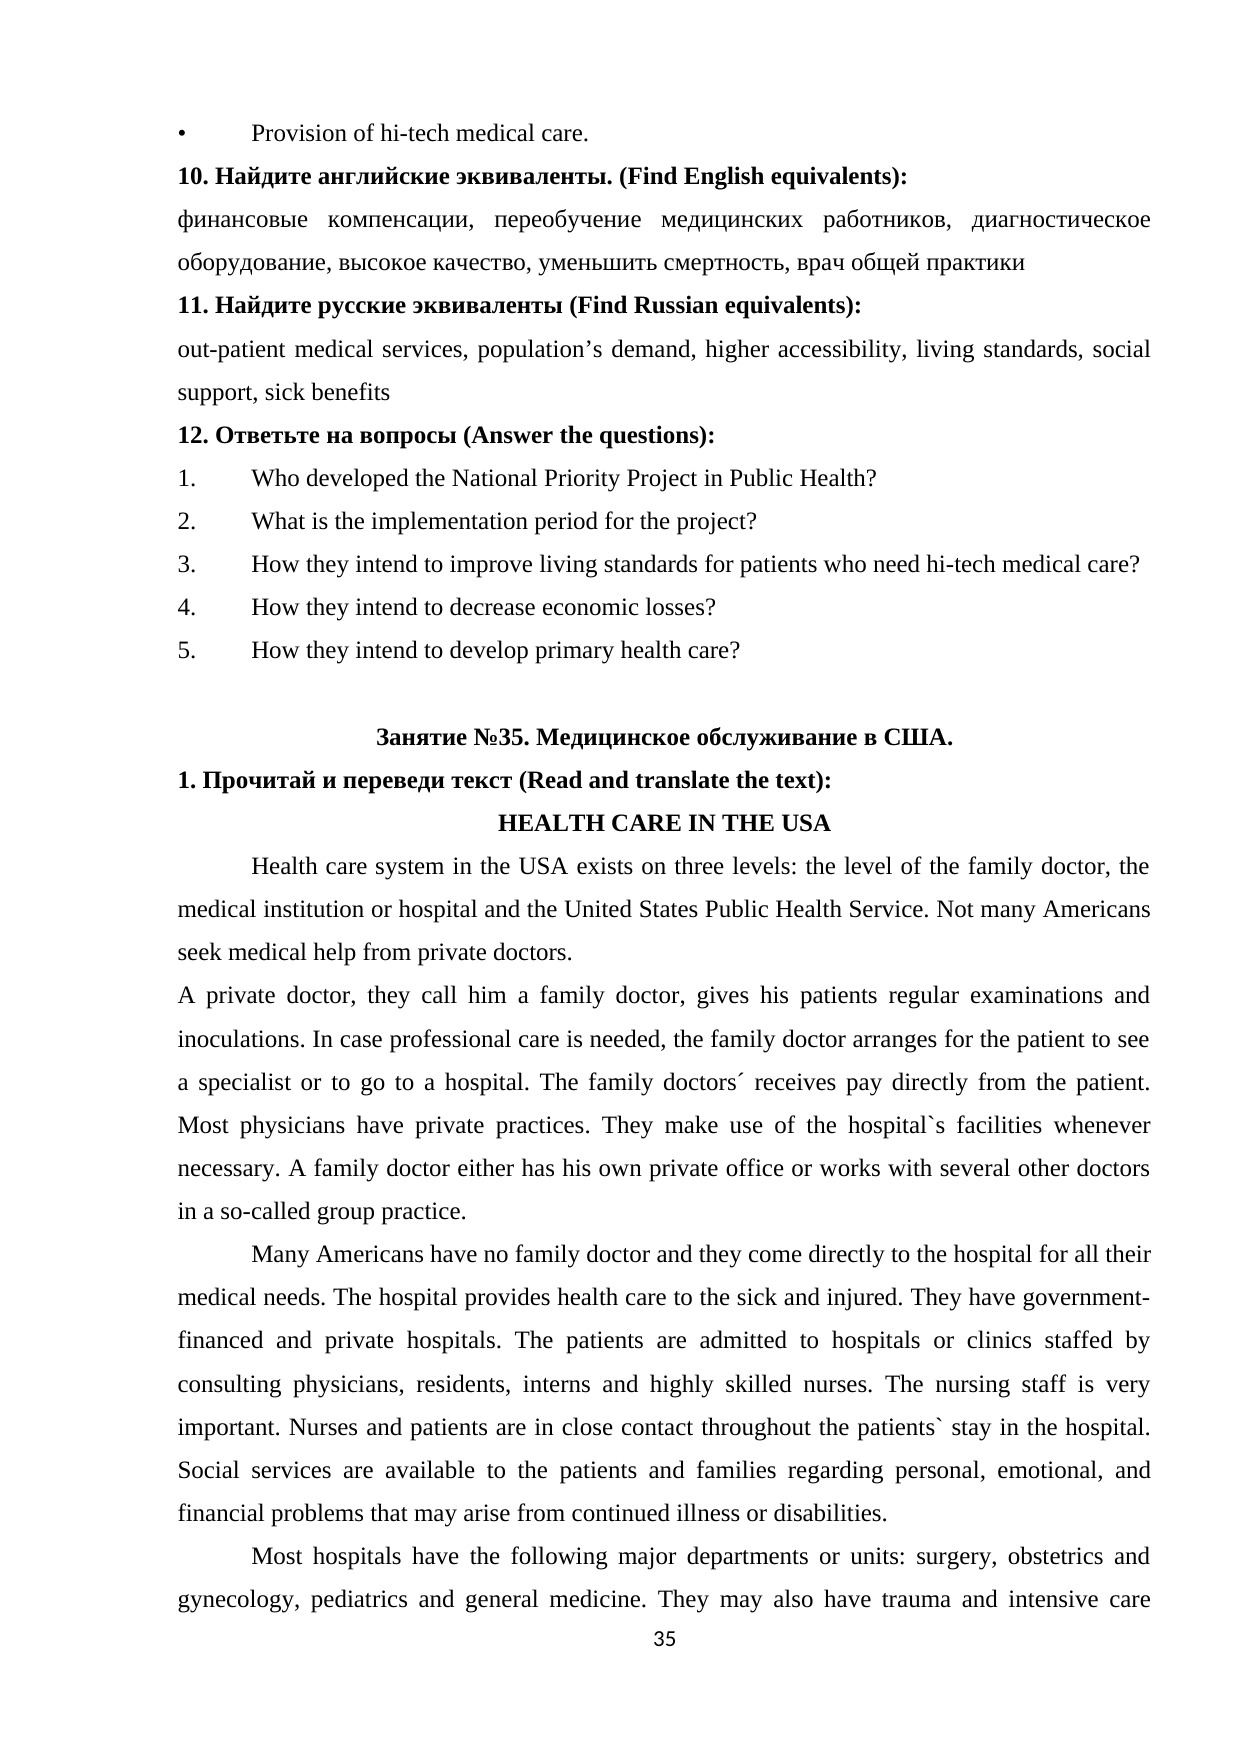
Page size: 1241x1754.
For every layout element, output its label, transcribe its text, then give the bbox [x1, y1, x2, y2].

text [177, 1541, 1152, 1613]
text HEALTH CARE IN THE USA [177, 808, 1152, 837]
text 10. Найдите английские эквиваленты. (Find English equivalents): [177, 161, 1152, 190]
text 11. Найдите русские эквиваленты (Find Russian equivalents): [177, 291, 1152, 319]
text 12. Ответьте на вопросы (Answer the questions): [177, 420, 1152, 449]
text 5. How they intend to develop primary health care? [177, 636, 1152, 664]
text • Provision of hi-tech medical care. [177, 118, 1152, 147]
text Занятие №35. Медицинское обслуживание в США. [177, 722, 1152, 751]
text финансовые компенсации, переобучение медицинских работников, диагностическое оборудование, высокое качество, уменьшить смертность, врач общей практики [177, 204, 1152, 276]
text 2. What is the implementation period for the project? [177, 506, 1152, 535]
text 3. How they intend to improve living standards for patients who need hi-tech medical care? [177, 549, 1152, 578]
text 1. Прочитай и переведи текст (Read and translate the text): [177, 765, 1152, 794]
text out-patient medical services, population’s demand, higher accessibility, living standards, social support, sick benefits [177, 334, 1152, 406]
text Health care system in the USA exists on three levels: the level of the family doctor, the medical institution or hospital and the United States Public Health Service. Not many Americans seek medical help from private doctors. [177, 851, 1152, 966]
text 1. Who developed the National Priority Project in Public Health? [177, 463, 1152, 492]
text A private doctor, they call him a family doctor, gives his patients regular examinations and inoculations. In case professional care is needed, the family doctor arranges for the patient to see a specialist or to go to a hospital. The family doctors´ receives pay directly from the patient. Most physicians have private practices. They make use of the hospital`s facilities whenever necessary. A family doctor either has his own private office or works with several other doctors in a so-called group practice. [177, 981, 1152, 1225]
text 4. How they intend to decrease economic losses? [177, 592, 1152, 621]
text Many Americans have no family doctor and they come directly to the hospital for all their medical needs. The hospital provides health care to the sick and injured. They have government-financed and private hospitals. The patients are admitted to hospitals or clinics staffed by consulting physicians, residents, interns and highly skilled nurses. The nursing staff is very important. Nurses and patients are in close contact throughout the patients` stay in the hospital. Social services are available to the patients and families regarding personal, emotional, and financial problems that may arise from continued illness or disabilities. [177, 1239, 1152, 1527]
